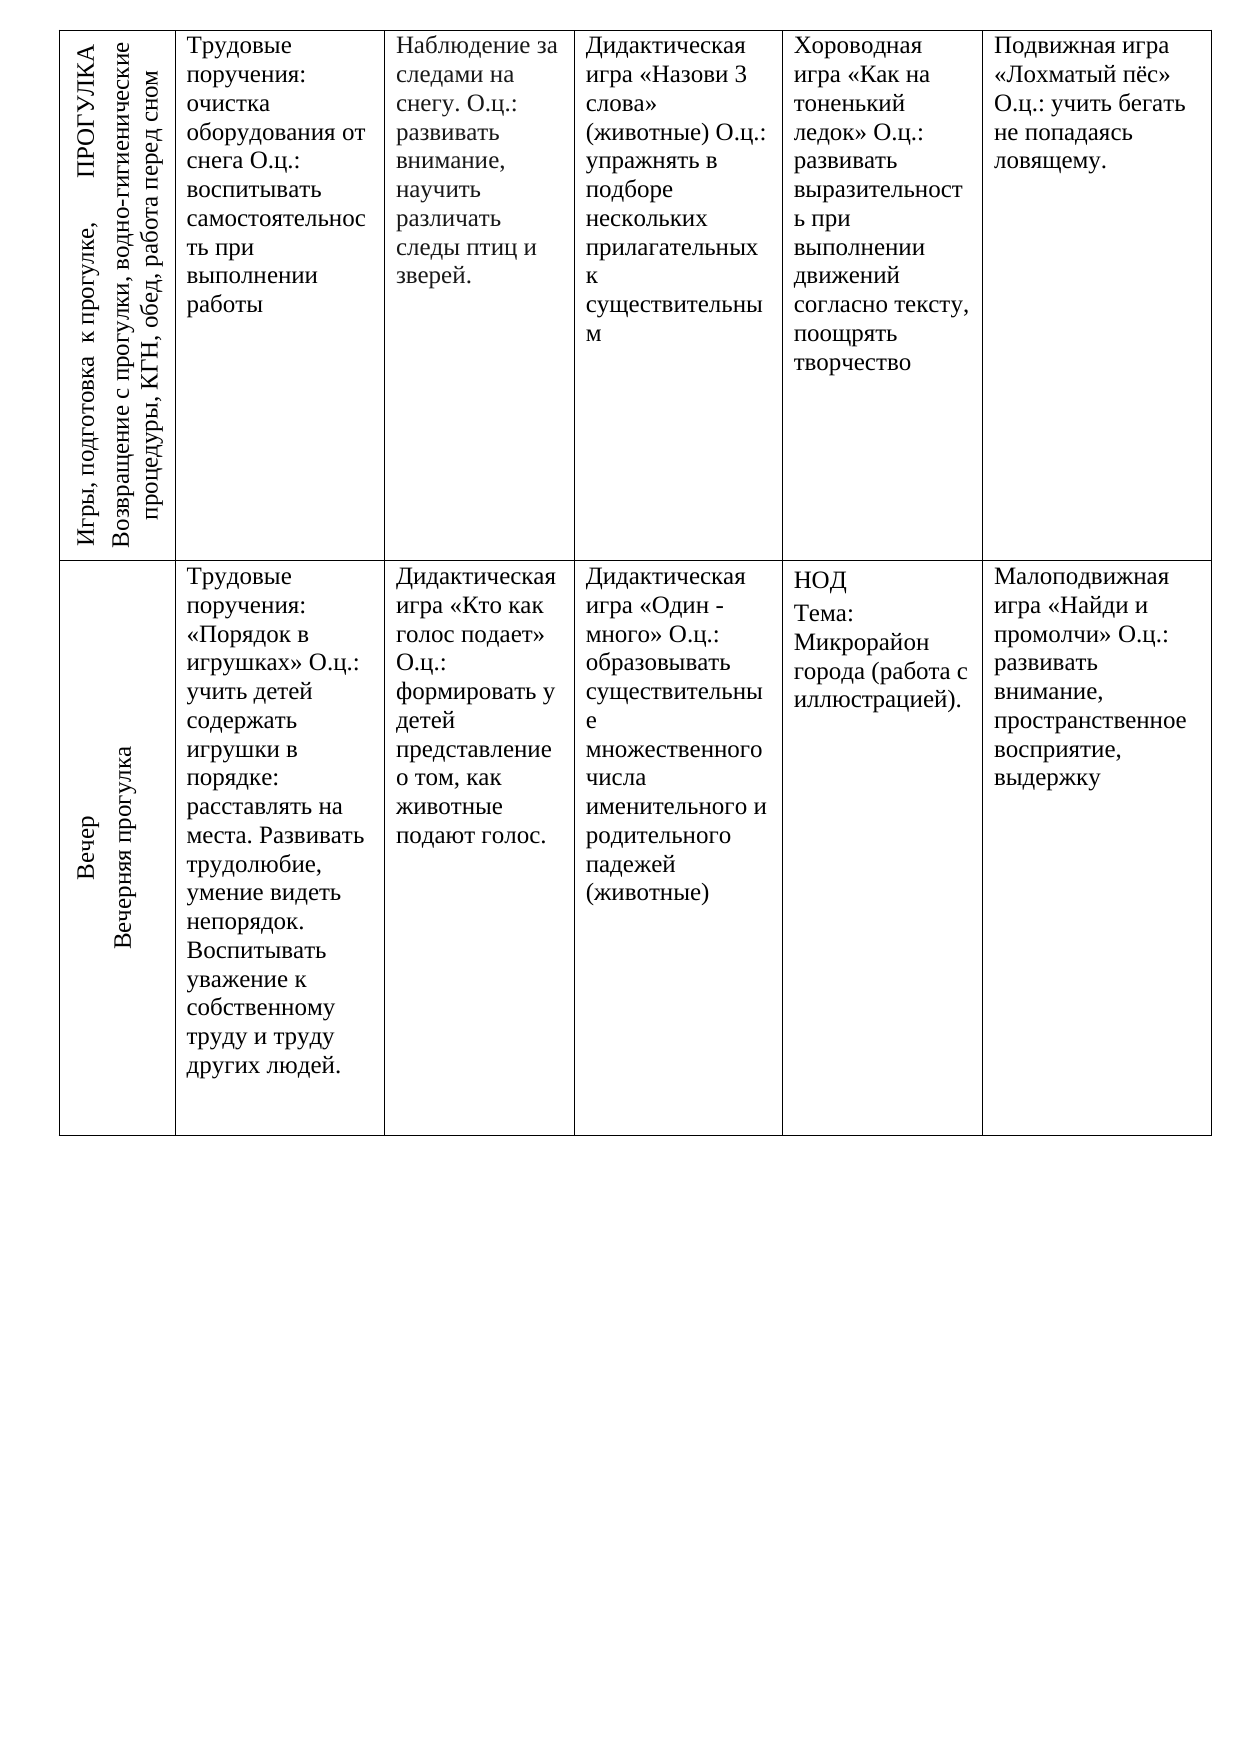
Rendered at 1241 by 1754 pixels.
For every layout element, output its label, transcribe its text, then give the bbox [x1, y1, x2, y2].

table_cell Дидактическая игра «Назови 3 слова» (животные) О.ц.: упражнять в подборе нескольких прилагательных к существительным [575, 31, 782, 560]
table_cell Подвижная игра «Лохматый пёс» О.ц.: учить бегать не попадаясь ловящему. [983, 31, 1211, 560]
table_cell Вечер Вечерняя прогулка [60, 561, 175, 1135]
table_cell Дидактическая игра «Кто как голос подает» О.ц.: формировать у детей представление о том, как животные подают голос. [385, 561, 574, 1135]
table_cell НОД Тема: Микрорайон города (работа с иллюстрацией). [783, 561, 982, 1135]
table_cell Малоподвижная игра «Найди и промолчи» О.ц.: развивать внимание, пространственное восприятие, выдержку [983, 561, 1211, 1135]
table_cell Наблюдение за следами на снегу. О.ц.: развивать внимание, научить различать следы птиц и зверей. [385, 31, 574, 560]
table_cell Игры, подготовка к прогулке, ПРОГУЛКА Возвращение с прогулки, водно-гигиенические процедуры, КГН, обед, работа перед сном [60, 31, 175, 560]
table_cell Трудовые поручения: очистка оборудования от снега О.ц.: воспитывать самостоятельность при выполнении работы [176, 31, 384, 560]
table_cell Трудовые поручения: «Порядок в игрушках» О.ц.: учить детей содержать игрушки в порядке: расставлять на места. Развивать трудолюбие, умение видеть непорядок. Воспитывать уважение к собственному труду и труду других людей. [176, 561, 384, 1135]
table_cell Дидактическая игра «Один - много» О.ц.: образовывать существительные множественного числа именительного и родительного падежей (животные) [575, 561, 782, 1135]
table_cell Хороводная игра «Как на тоненький ледок» О.ц.: развивать выразительность при выполнении движений согласно тексту, поощрять творчество [783, 31, 982, 560]
